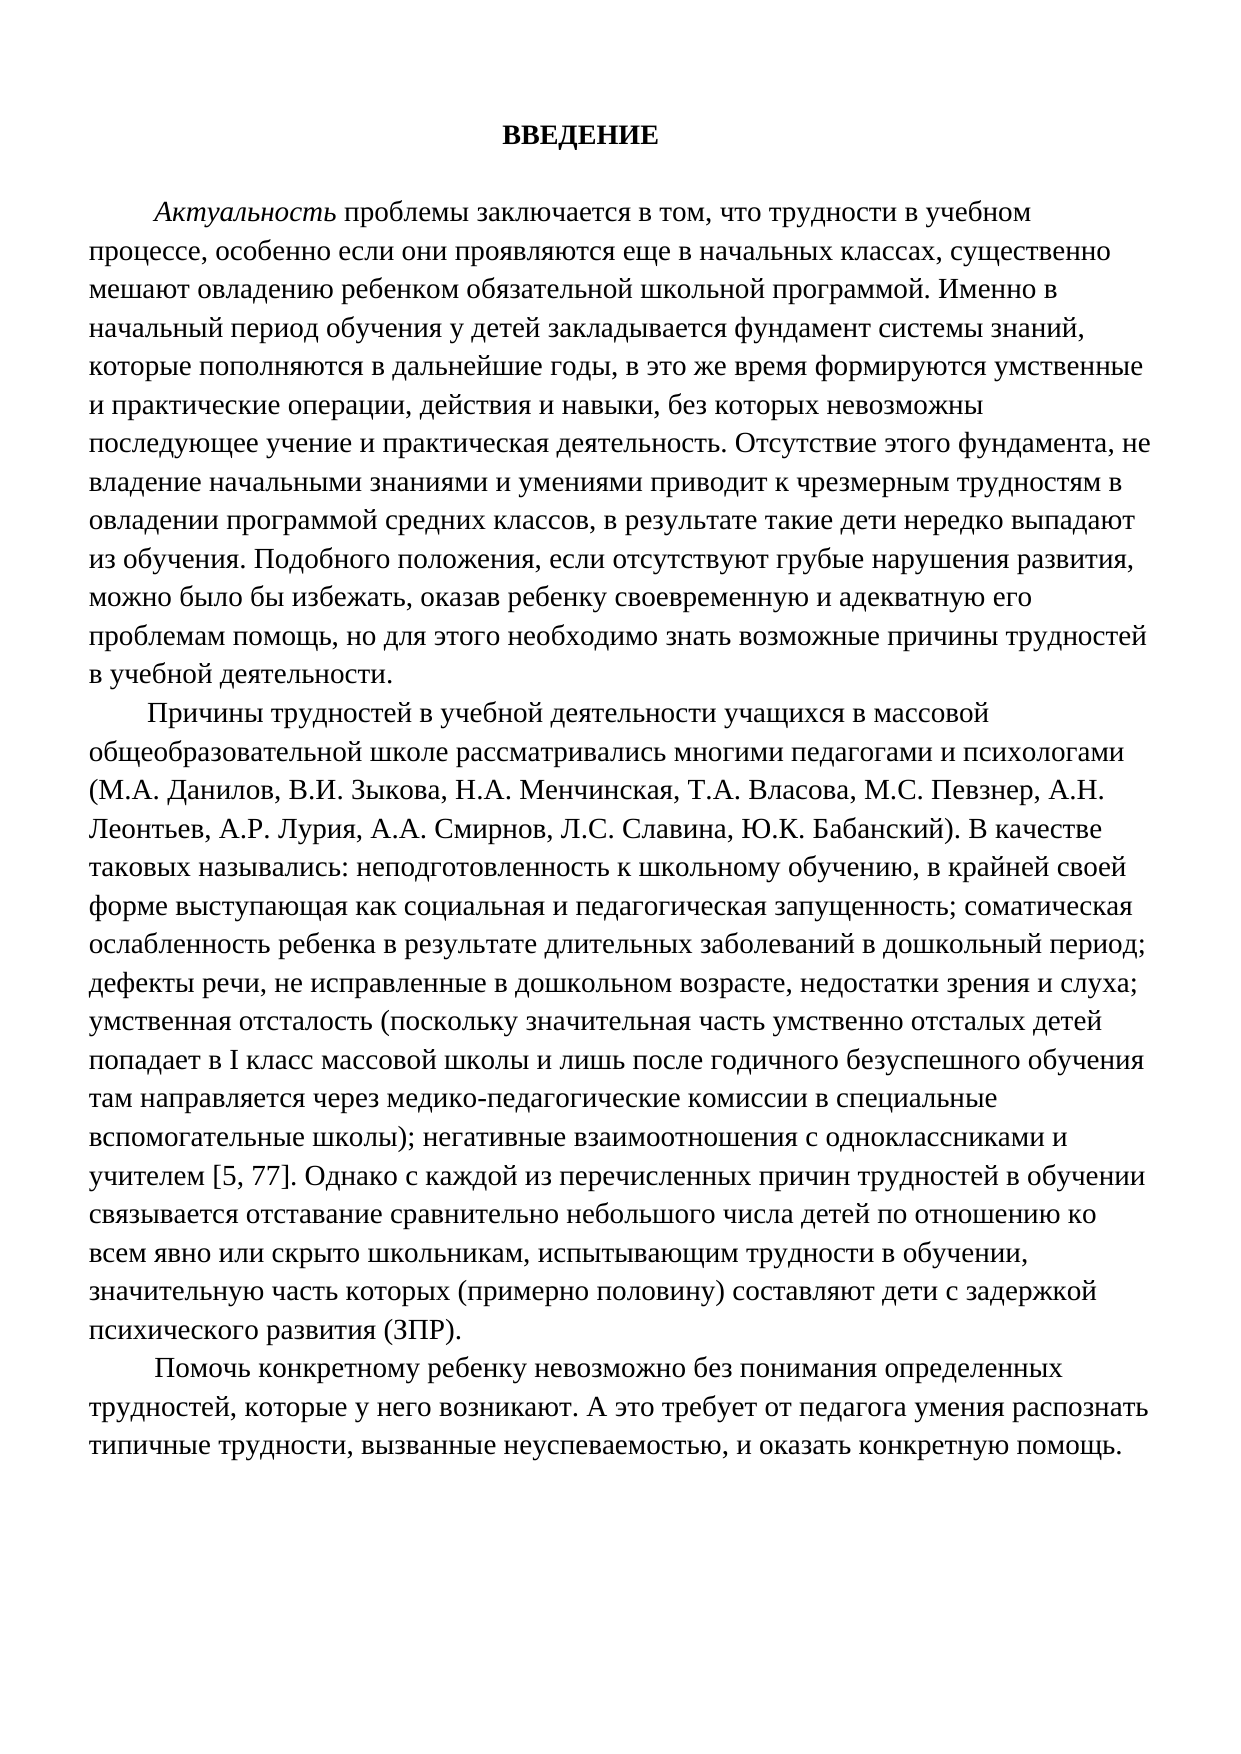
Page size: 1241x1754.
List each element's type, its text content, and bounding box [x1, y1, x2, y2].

text ВВЕДЕНИЕ Актуальность проблемы заключается в том, что трудности в учебном процессе, особенно если они проявляются еще в начальных классах, существенно мешают овладению ребенком обязательной школьной программой. Именно в начальный период обучения у детей закладывается фундамент системы знаний, которые пополняются в дальнейшие годы, в это же время формируются умственные и практические операции, действия и навыки, без которых невозможны последующее учение и практическая деятельность. Отсутствие этого фундамента, не владение начальными знаниями и умениями приводит к чрезмерным трудностям в овладении программой средних классов, в результате такие дети нередко выпадают из обучения. Подобного положения, если отсутствуют грубые нарушения развития, можно было бы избежать, оказав ребенку своевременную и адекватную его проблемам помощь, но для этого необходимо знать возможные причины трудностей в учебной деятельности. Причины трудностей в учебной деятельности учащихся в массовой общеобразовательной школе рассматривались многими педагогами и психологами (М.А. Данилов, В.И. Зыкова, Н.А. Менчинская, Т.А. Власова, М.С. Певзнер, А.Н. Леонтьев, А.Р. Лурия, А.А. Смирнов, Л.С. Славина, Ю.К. Бабанский). В качестве таковых назывались: неподготовленность к школьному обучению, в крайней своей форме выступающая как социальная и педагогическая запущенность; соматическая ослабленность ребенка в результате длительных заболеваний в дошкольный период; дефекты речи, не исправленные в дошкольном возрасте, недостатки зрения и слуха; умственная отсталость (поскольку значительная часть умственно отсталых детей попадает в I класс массовой школы и лишь после годичного безуспешного обучения там направляется через медико-педагогические комиссии в специальные вспомогательные школы); негативные взаимоотношения с одноклассниками и учителем [5, 77]. Однако с каждой из перечисленных причин трудностей в обучении связывается отставание сравнительно небольшого числа детей по отношению ко всем явно или скрыто школьникам, испытывающим трудности в обучении, значительную часть которых (примерно половину) составляют дети с задержкой психического развития (ЗПР). Помочь конкретному ребенку невозможно без понимания определенных трудностей, которые у него возникают. А это требует от педагога умения распознать типичные трудности, вызванные неуспеваемостью, и оказать конкретную помощь. [88, 118, 1152, 1609]
